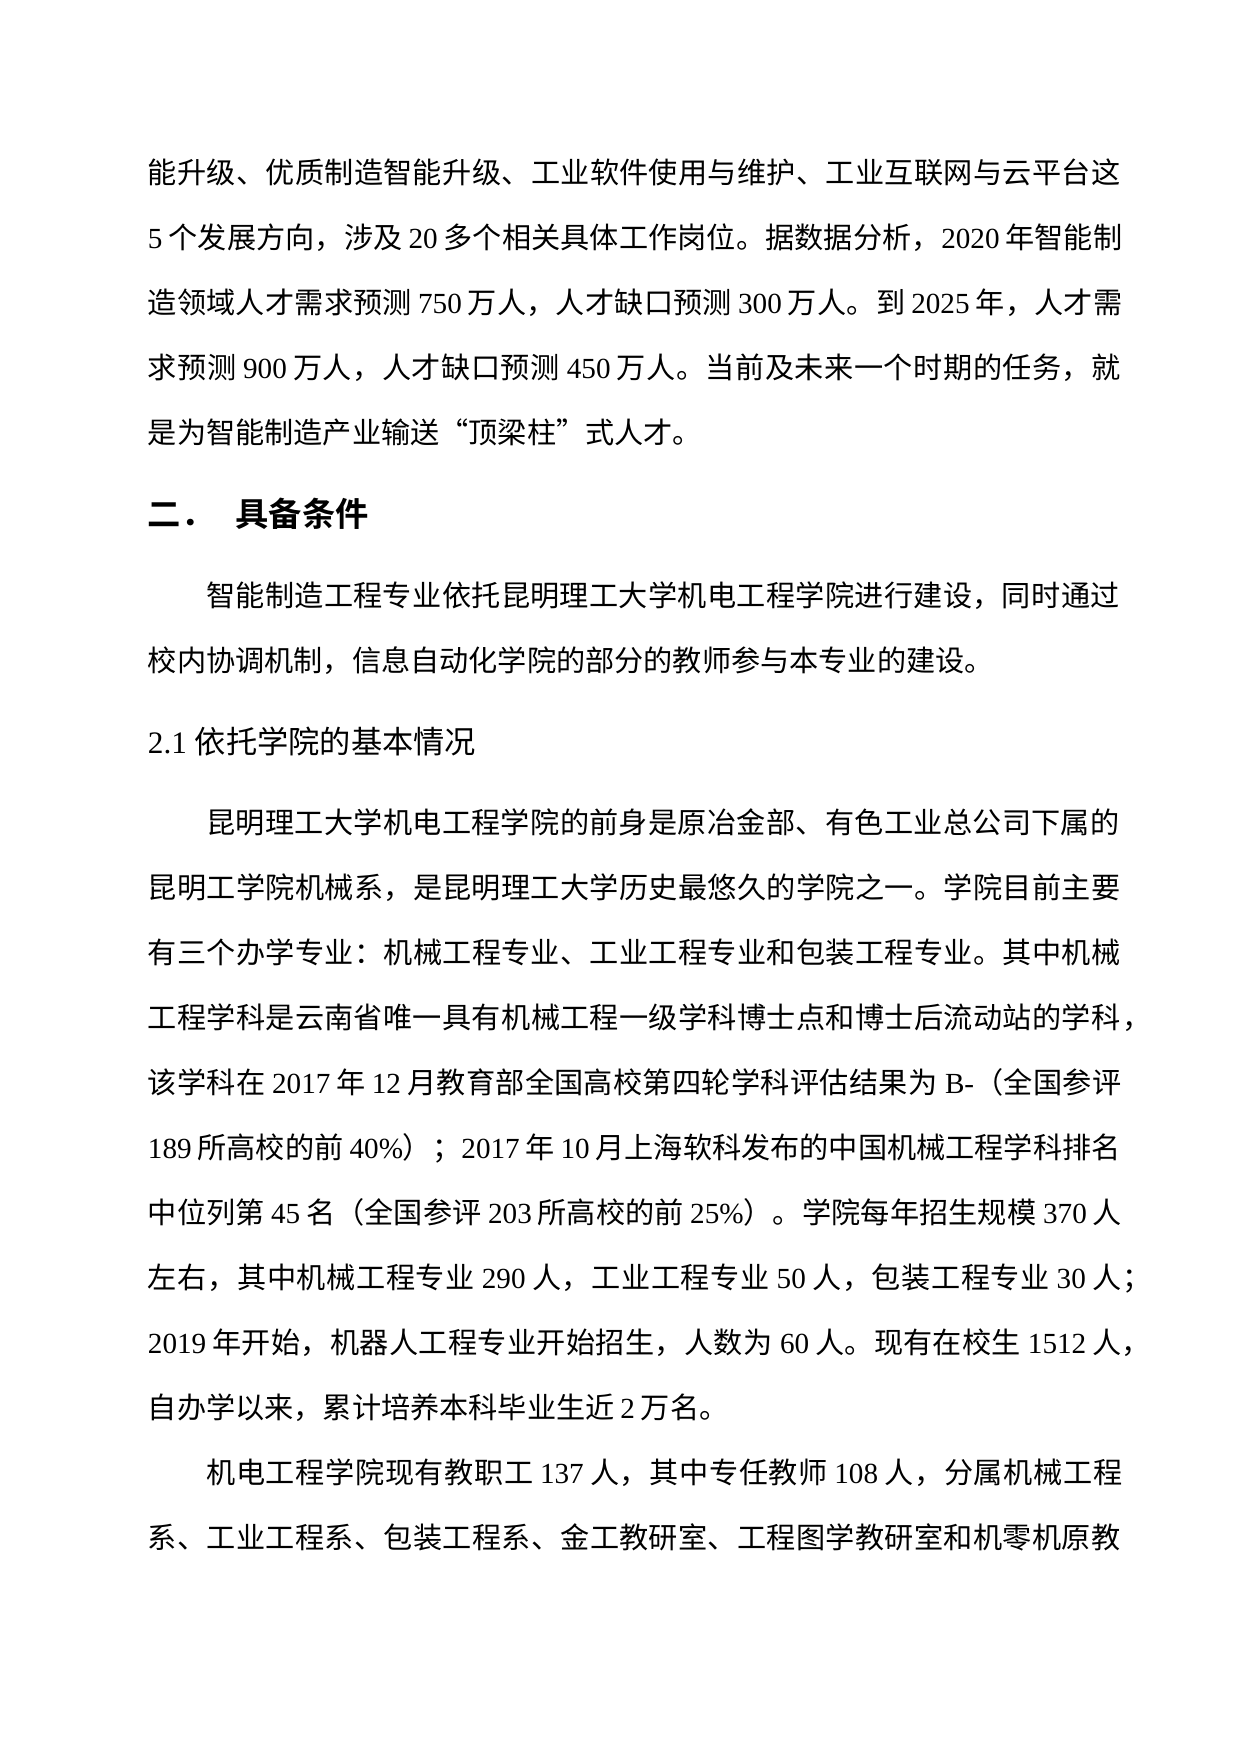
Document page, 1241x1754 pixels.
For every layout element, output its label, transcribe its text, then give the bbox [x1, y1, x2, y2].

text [148, 1438, 1122, 1568]
text 智能制造工程专业依托昆明理工大学机电工程学院进行建设，同时通过校内协调机制，信息自动化学院的部分的教师参与本专业的建设。 [148, 561, 1122, 691]
list 具备条件 [148, 479, 1122, 544]
text 昆明理工大学机电工程学院的前身是原冶金部、有色工业总公司下属的昆明工学院机械系，是昆明理工大学历史最悠久的学院之一。学院目前主要有三个办学专业：机械工程专业、工业工程专业和包装工程专业。其中机械工程学科是云南省唯一具有机械工程一级学科博士点和博士后流动站的学科，该学科在2017年12月教育部全国高校第四轮学科评估结果为B-（全国参评189所高校的前40%）；2017年10月上海软科发布的中国机械工程学科排名中位列第45名（全国参评203所高校的前25%）。学院每年招生规模370人左右，其中机械工程专业290人，工业工程专业50人，包装工程专业30人；2019年开始，机器人工程专业开始招生，人数为60人。现有在校生1512人，自办学以来，累计培养本科毕业生近2万名。 [148, 788, 1122, 1438]
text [148, 138, 1122, 463]
text 2.1 依托学院的基本情况 [148, 707, 1122, 772]
